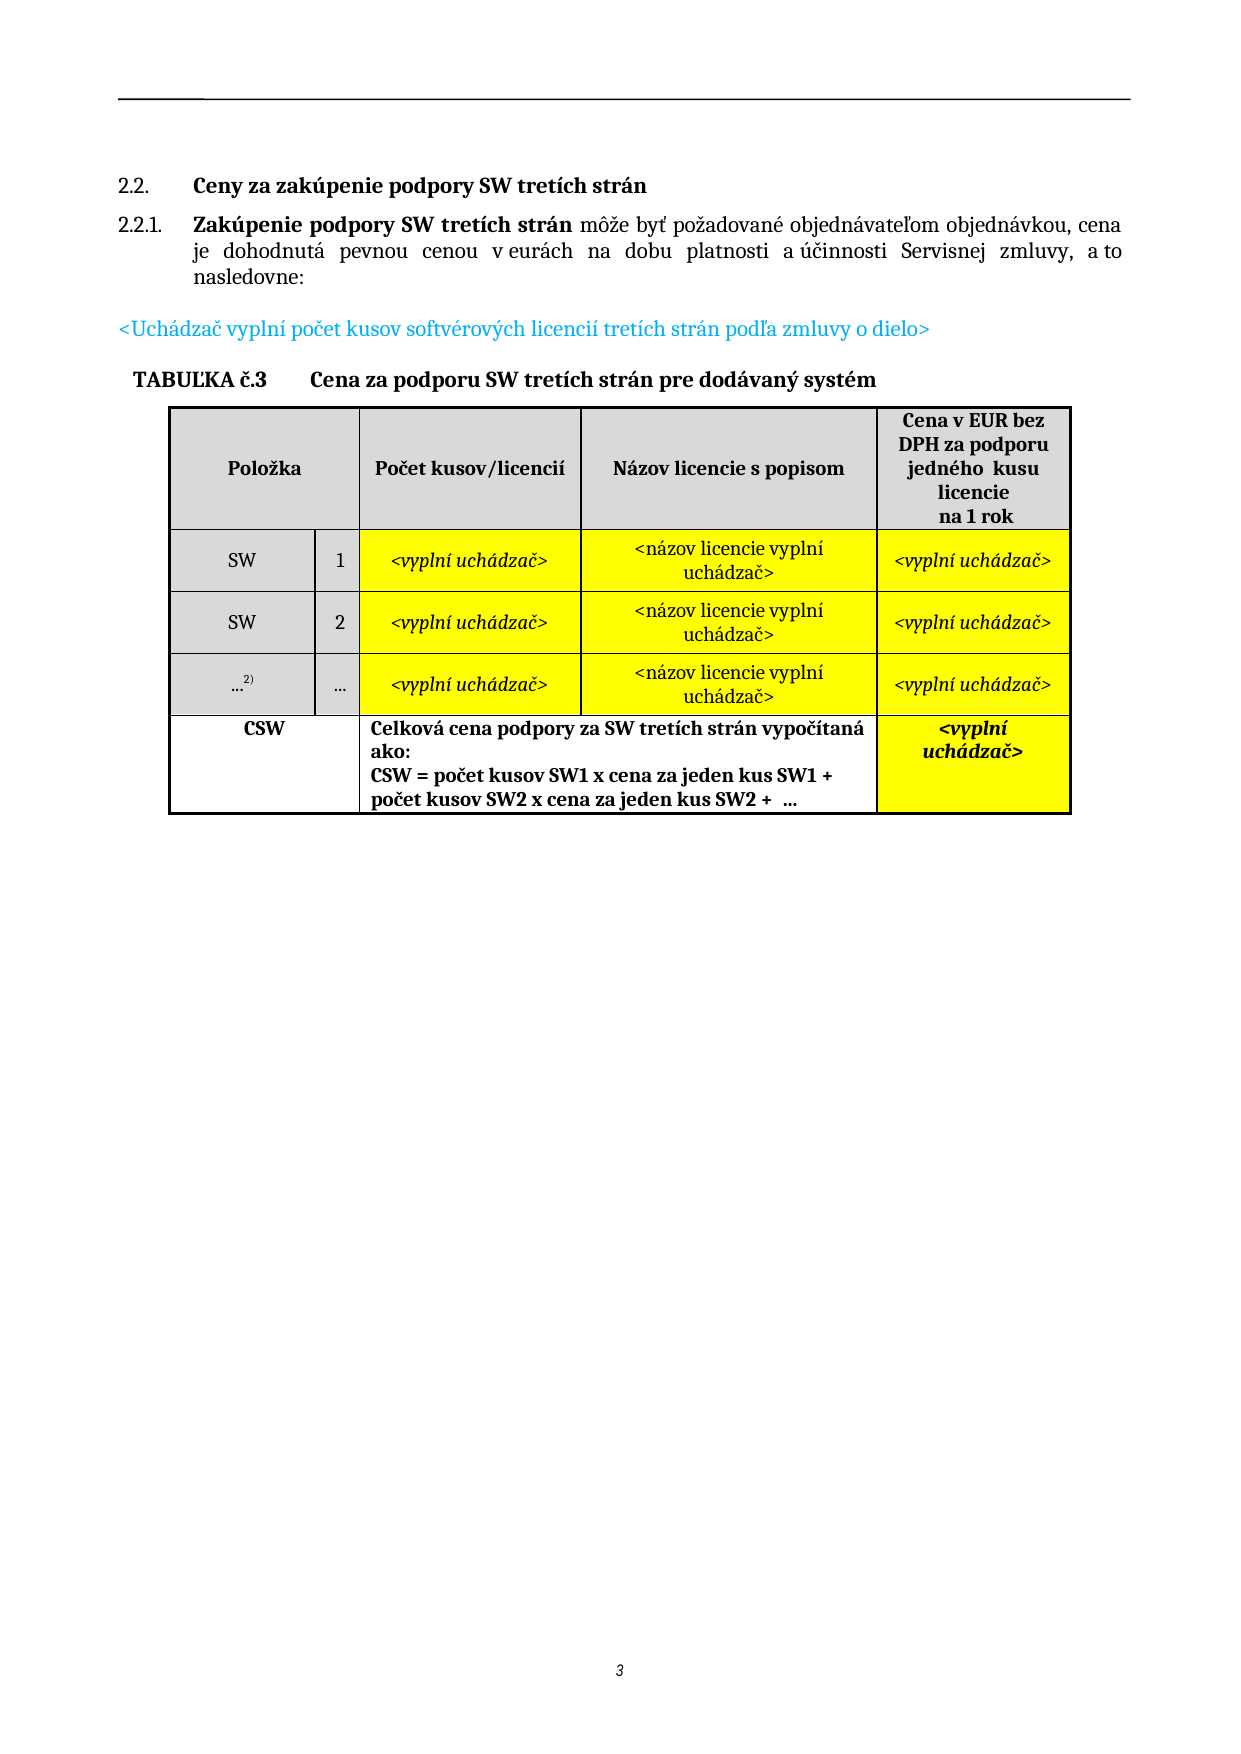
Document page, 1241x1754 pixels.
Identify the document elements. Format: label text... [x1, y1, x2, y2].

table_cell <vyplní uchádzač> [878, 716, 1069, 812]
table_cell <názov licencie vyplní uchádzač> [582, 592, 876, 653]
table_cell Celková cena podpory za SW tretích strán vypočítaná ako: CSW = počet kusov SW1 x cena za jeden kus SW1 + počet kusov SW2 x cena za jeden kus SW2 + … [360, 716, 876, 812]
table_cell <vyplní uchádzač> [878, 592, 1069, 653]
table_cell SW [171, 592, 314, 653]
table_cell ... [316, 654, 359, 714]
table_cell SW [171, 530, 314, 591]
text TABUĽKA č.3 Cena za podporu SW tretích strán pre dodávaný systém [133, 367, 1122, 393]
table_header Položka [171, 409, 359, 529]
table_header Cena v EUR bez DPH za podporu jedného kusu licencie na 1 rok [878, 409, 1069, 529]
table_cell <vyplní uchádzač> [360, 592, 580, 653]
table_cell 2 [316, 592, 359, 653]
table_cell ...2) [171, 654, 314, 714]
table_cell <názov licencie vyplní uchádzač> [582, 654, 876, 714]
table_cell CSW [171, 716, 359, 812]
table_header Počet kusov/licencií [360, 409, 580, 529]
text <Uchádzač vyplní počet kusov softvérových licencií tretích strán podľa zmluvy o dielo> [118, 316, 1122, 342]
list Ceny za zakúpenie podpory SW tretích strán [118, 173, 1122, 199]
table_cell <vyplní uchádzač> [360, 654, 580, 714]
table_cell <názov licencie vyplní uchádzač> [582, 530, 876, 591]
table_cell <vyplní uchádzač> [878, 530, 1069, 591]
table_cell <vyplní uchádzač> [360, 530, 580, 591]
list Zakúpenie podpory SW tretích strán môže byť požadované objednávateľom objednávkou, cena je dohodnutá pevnou cenou v eurách na dobu platnosti a účinnosti Servisnej zmluvy, a to nasledovne: [118, 211, 1122, 291]
table_cell <vyplní uchádzač> [878, 654, 1069, 714]
table_cell 1 [316, 530, 359, 591]
table_header Názov licencie s popisom [582, 409, 876, 529]
